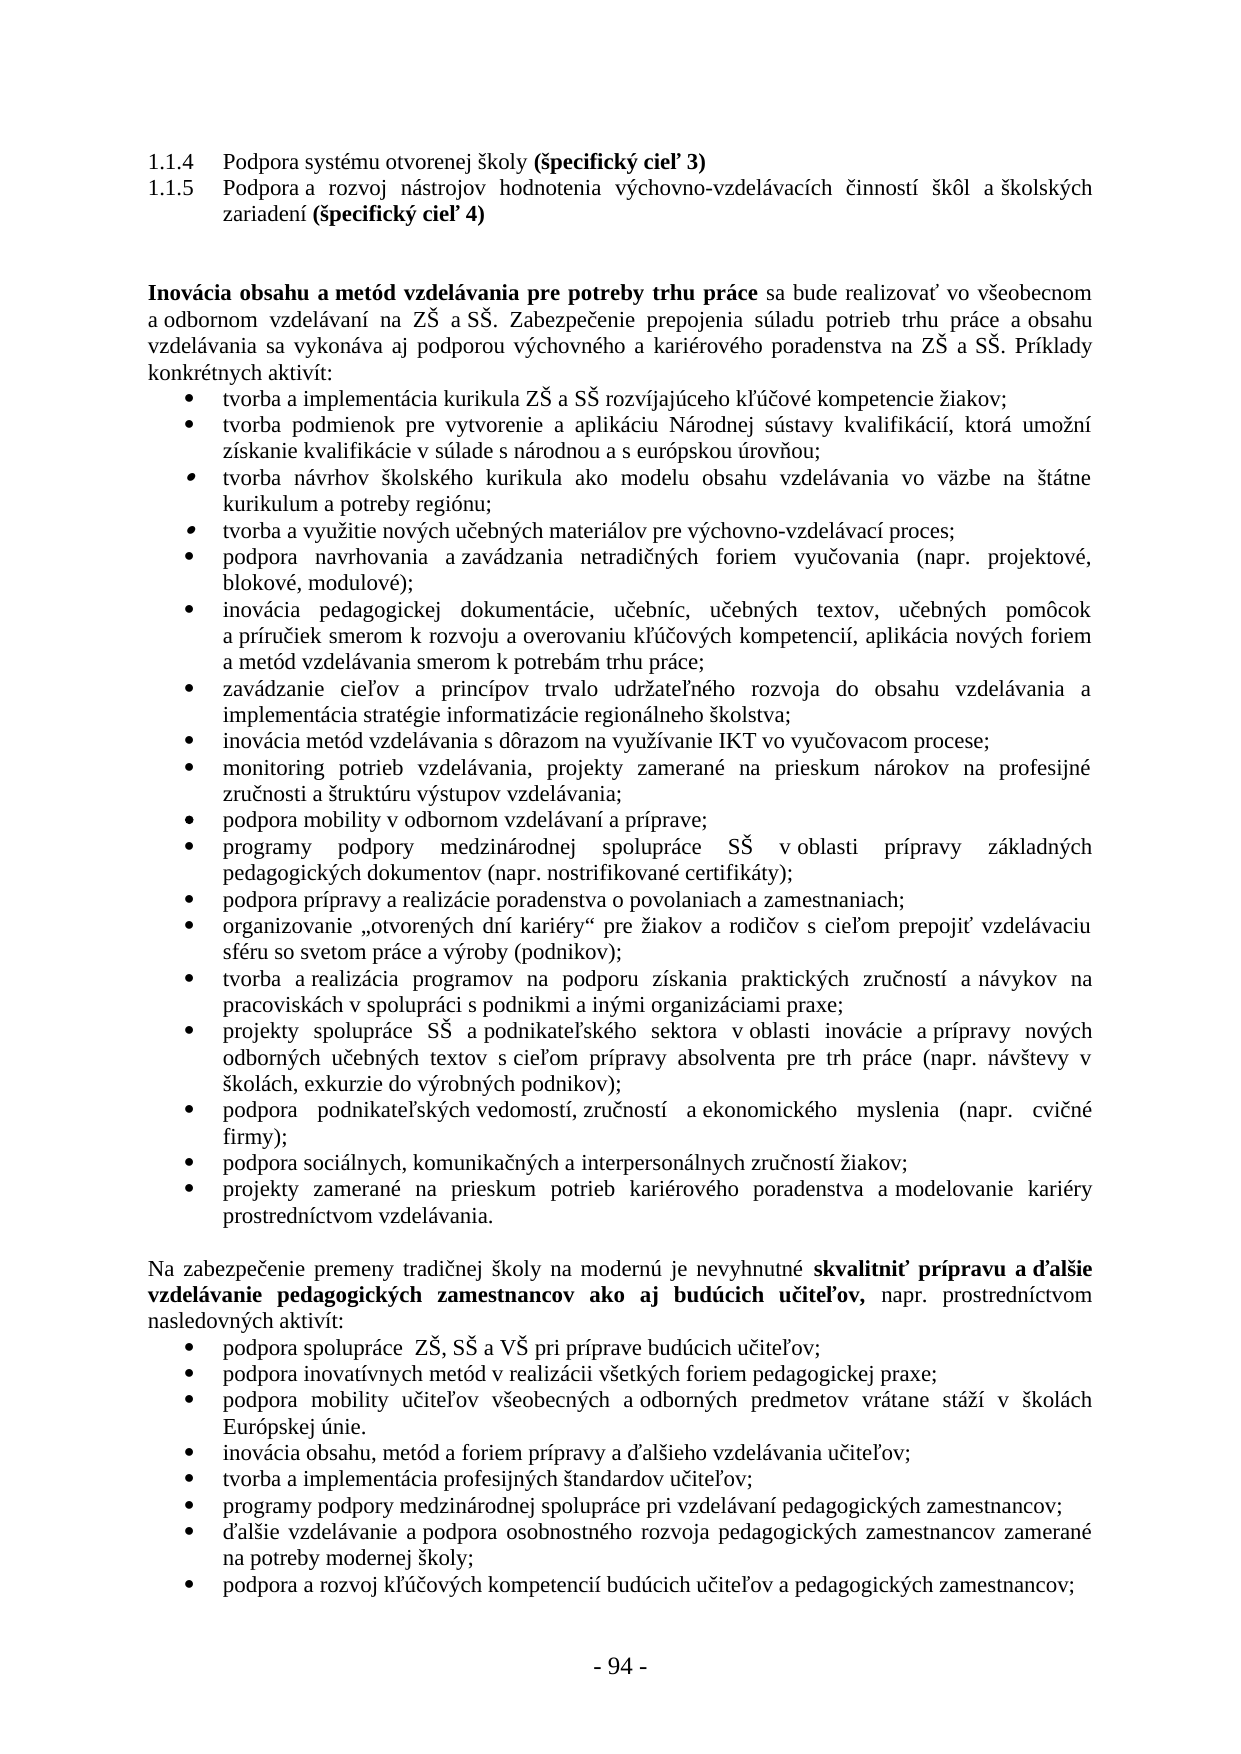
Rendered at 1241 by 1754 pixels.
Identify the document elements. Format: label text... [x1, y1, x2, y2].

list tvorba a realizácia programov na podporu získania praktických zručností a návykov na pracoviskách v spolupráci s podnikmi a inými organizáciami praxe; [185, 965, 1092, 1017]
list podpora sociálnych, komunikačných a interpersonálnych zručností žiakov; [185, 1149, 1092, 1176]
list podpora mobility učiteľov všeobecných a odborných predmetov vrátane stáží v školách Európskej únie. [185, 1386, 1092, 1439]
list tvorba návrhov školského kurikula ako modelu obsahu vzdelávania vo väzbe na štátne kurikulum a potreby regiónu; [185, 464, 1092, 517]
list tvorba a implementácia kurikula ZŠ a SŠ rozvíjajúceho kľúčové kompetencie žiakov; [185, 385, 1092, 411]
list tvorba a využitie nových učebných materiálov pre výchovno-vzdelávací proces; [185, 517, 1092, 543]
text Inovácia obsahu a metód vzdelávania pre potreby trhu práce sa bude realizovať vo všeobecnom a odbornom vzdelávaní na ZŠ a SŠ. Zabezpečenie prepojenia súladu potrieb trhu práce a obsahu vzdelávania sa vykonáva aj podporou výchovného a kariérového poradenstva na ZŠ a SŠ. Príklady konkrétnych aktivít: [148, 279, 1092, 385]
list monitoring potrieb vzdelávania, projekty zamerané na prieskum nárokov na profesijné zručnosti a štruktúru výstupov vzdelávania; [185, 754, 1092, 807]
list programy podpory medzinárodnej spolupráce pri vzdelávaní pedagogických zamestnancov; [185, 1492, 1092, 1518]
list inovácia pedagogickej dokumentácie, učebníc, učebných textov, učebných pomôcok a príručiek smerom k rozvoju a overovaniu kľúčových kompetencií, aplikácia nových foriem a metód vzdelávania smerom k potrebám trhu práce; [185, 596, 1092, 675]
list inovácia metód vzdelávania s dôrazom na využívanie IKT vo vyučovacom procese; [185, 727, 1092, 754]
list podpora inovatívnych metód v realizácii všetkých foriem pedagogickej praxe; [185, 1360, 1092, 1386]
list programy podpory medzinárodnej spolupráce SŠ v oblasti prípravy základných pedagogických dokumentov (napr. nostrifikované certifikáty); [185, 833, 1092, 886]
list podpora mobility v odbornom vzdelávaní a príprave; [185, 807, 1092, 833]
list podpora podnikateľských vedomostí, zručností a ekonomického myslenia (napr. cvičné firmy); [185, 1096, 1092, 1149]
list tvorba a implementácia profesijných štandardov učiteľov; [185, 1465, 1092, 1492]
text Na zabezpečenie premeny tradičnej školy na modernú je nevyhnutné skvalitniť prípravu a ďalšie vzdelávanie pedagogických zamestnancov ako aj budúcich učiteľov, napr. prostredníctvom nasledovných aktivít: [148, 1254, 1092, 1334]
list podpora spolupráce ZŠ, SŠ a VŠ pri príprave budúcich učiteľov; [185, 1334, 1092, 1360]
list projekty zamerané na prieskum potrieb kariérového poradenstva a modelovanie kariéry prostredníctvom vzdelávania. [185, 1176, 1092, 1228]
list podpora navrhovania a zavádzania netradičných foriem vyučovania (napr. projektové, blokové, modulové); [185, 543, 1092, 596]
list Podpora systému otvorenej školy (špecifický cieľ 3) [148, 148, 1092, 174]
list Podpora a rozvoj nástrojov hodnotenia výchovno-vzdelávacích činností škôl a školských zariadení (špecifický cieľ 4) [148, 174, 1092, 227]
list tvorba podmienok pre vytvorenie a aplikáciu Národnej sústavy kvalifikácií, ktorá umožní získanie kvalifikácie v súlade s národnou a s európskou úrovňou; [185, 411, 1092, 464]
list podpora a rozvoj kľúčových kompetencií budúcich učiteľov a pedagogických zamestnancov; [185, 1571, 1092, 1597]
list organizovanie „otvorených dní kariéry“ pre žiakov a rodičov s cieľom prepojiť vzdelávaciu sféru so svetom práce a výroby (podnikov); [185, 912, 1092, 965]
list ďalšie vzdelávanie a podpora osobnostného rozvoja pedagogických zamestnancov zamerané na potreby modernej školy; [185, 1518, 1092, 1571]
list inovácia obsahu, metód a foriem prípravy a ďalšieho vzdelávania učiteľov; [185, 1439, 1092, 1465]
list projekty spolupráce SŠ a podnikateľského sektora v oblasti inovácie a prípravy nových odborných učebných textov s cieľom prípravy absolventa pre trh práce (napr. návštevy v školách, exkurzie do výrobných podnikov); [185, 1017, 1092, 1096]
list zavádzanie cieľov a princípov trvalo udržateľného rozvoja do obsahu vzdelávania a implementácia stratégie informatizácie regionálneho školstva; [185, 675, 1092, 727]
list podpora prípravy a realizácie poradenstva o povolaniach a zamestnaniach; [185, 886, 1092, 912]
